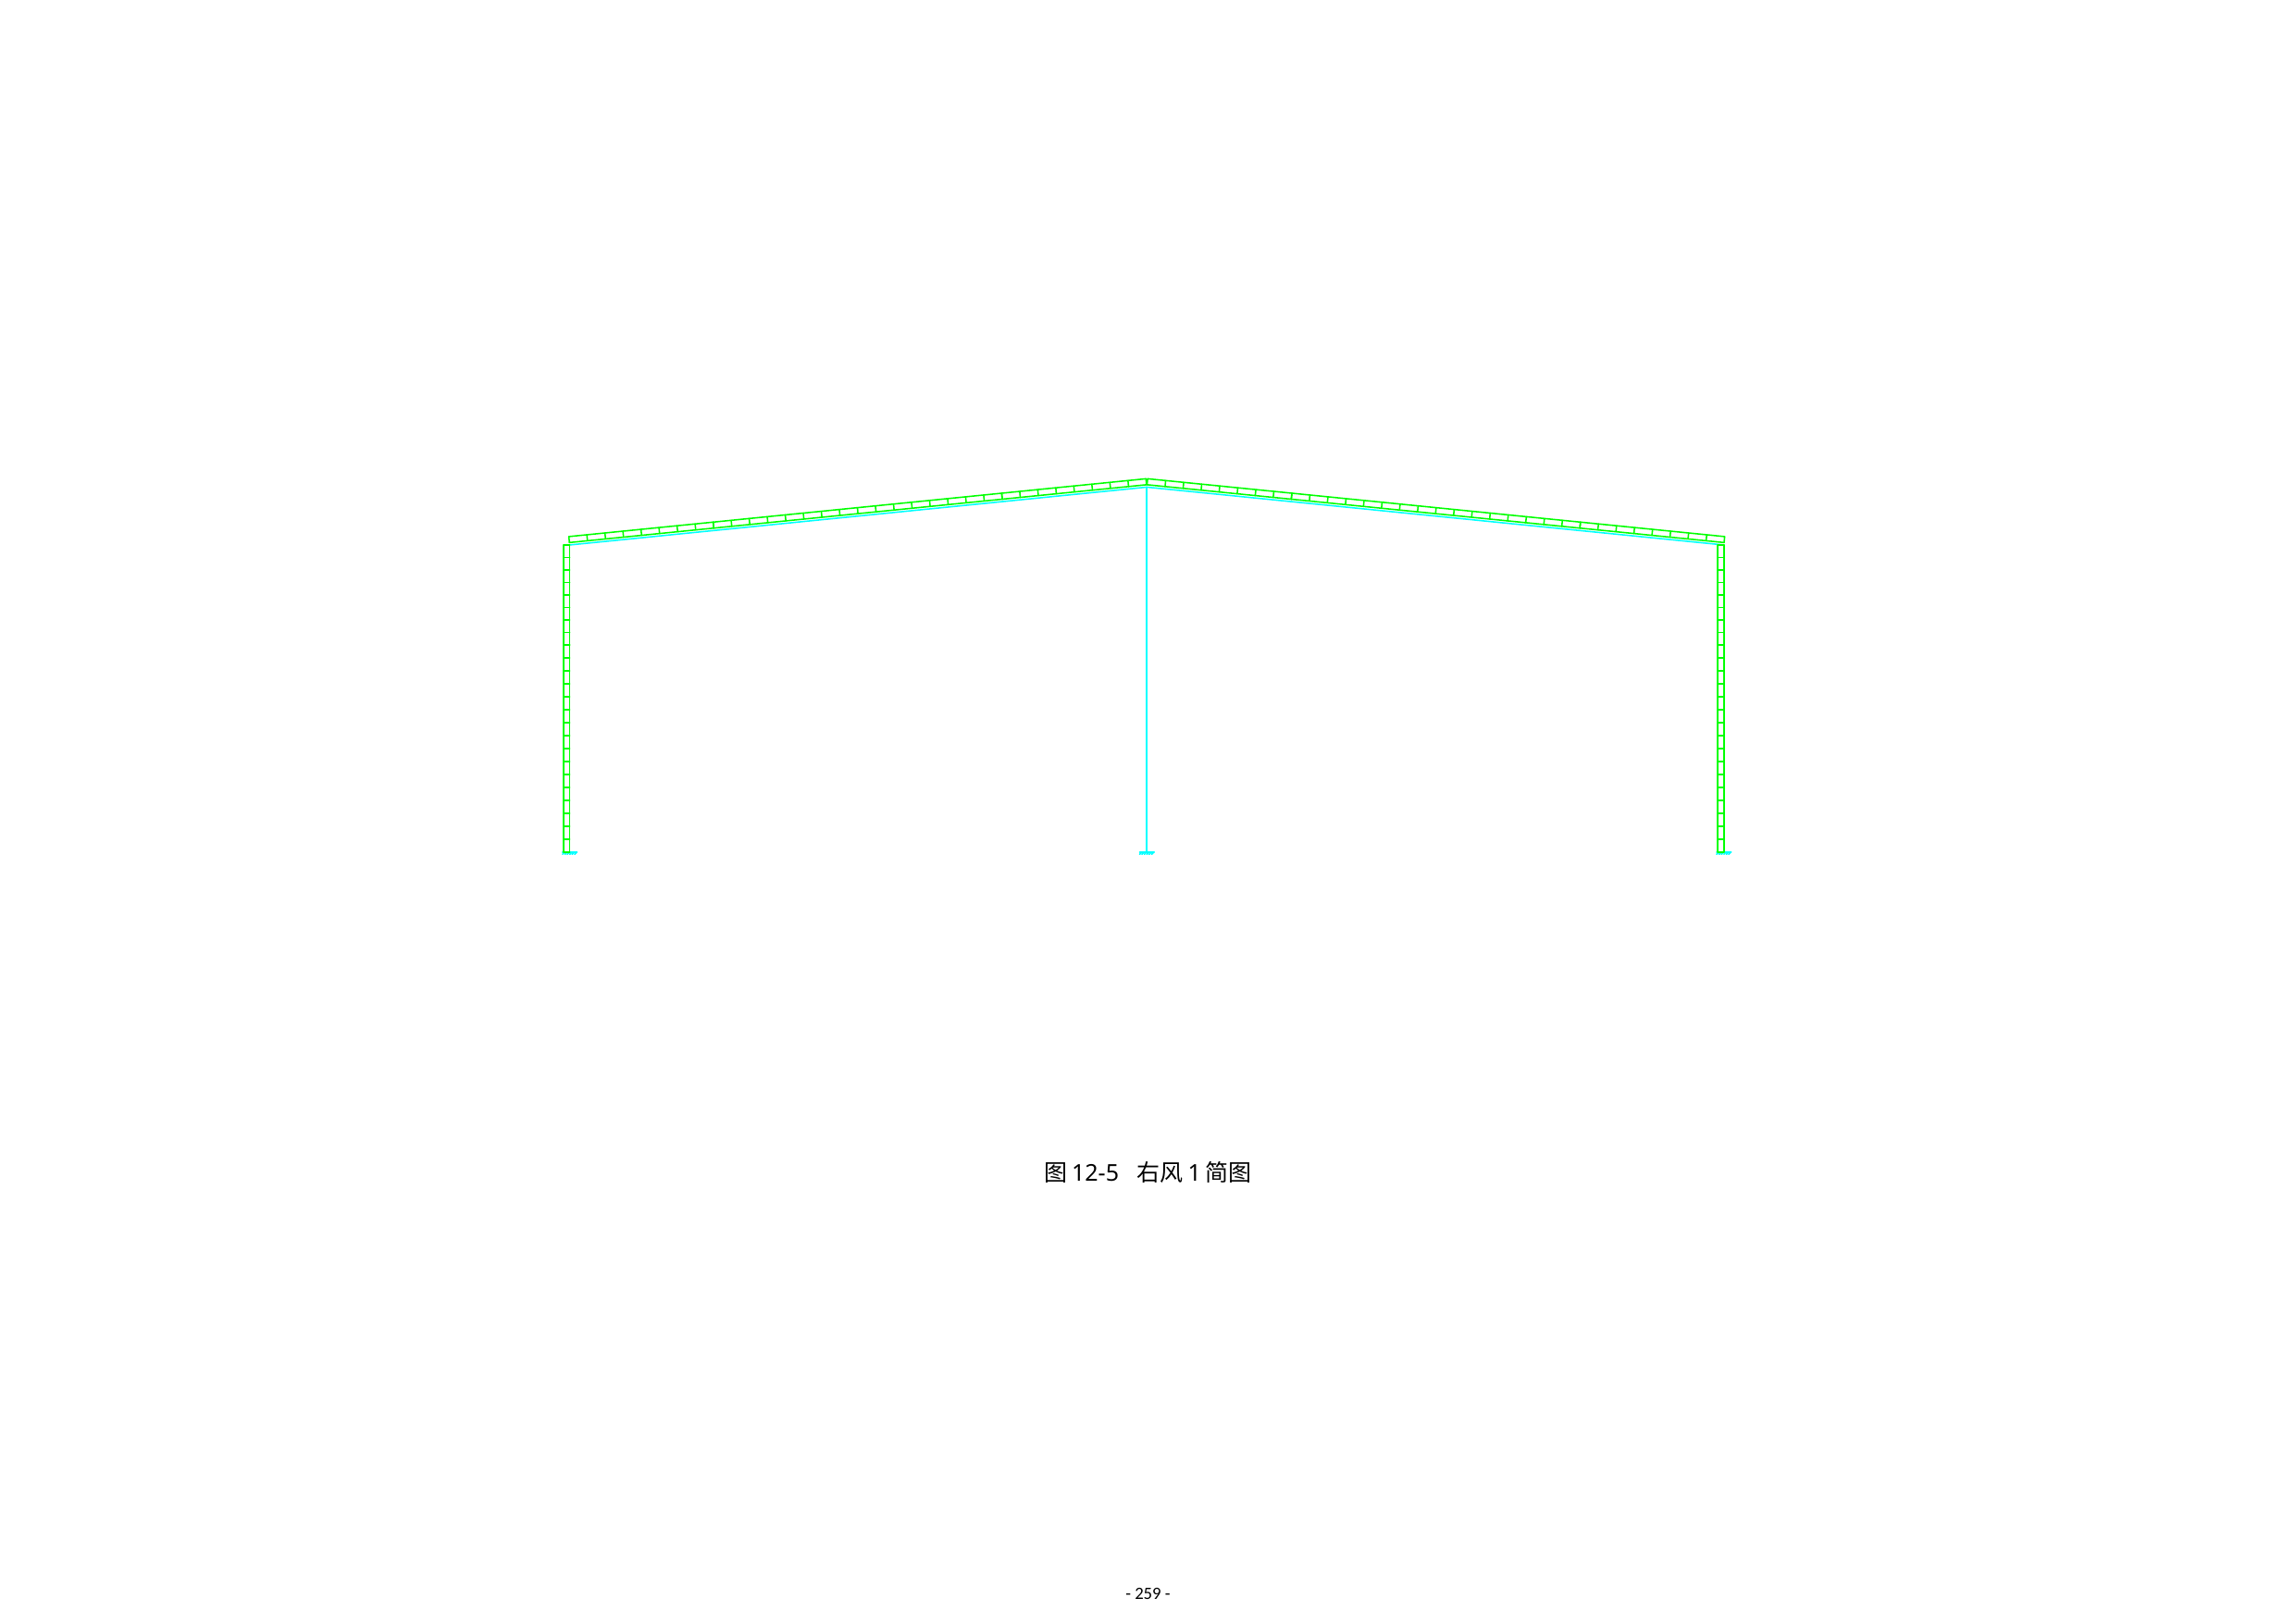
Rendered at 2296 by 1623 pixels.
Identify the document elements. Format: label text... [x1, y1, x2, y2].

text 图12-5 右风1简图 [137, 1149, 2159, 1193]
